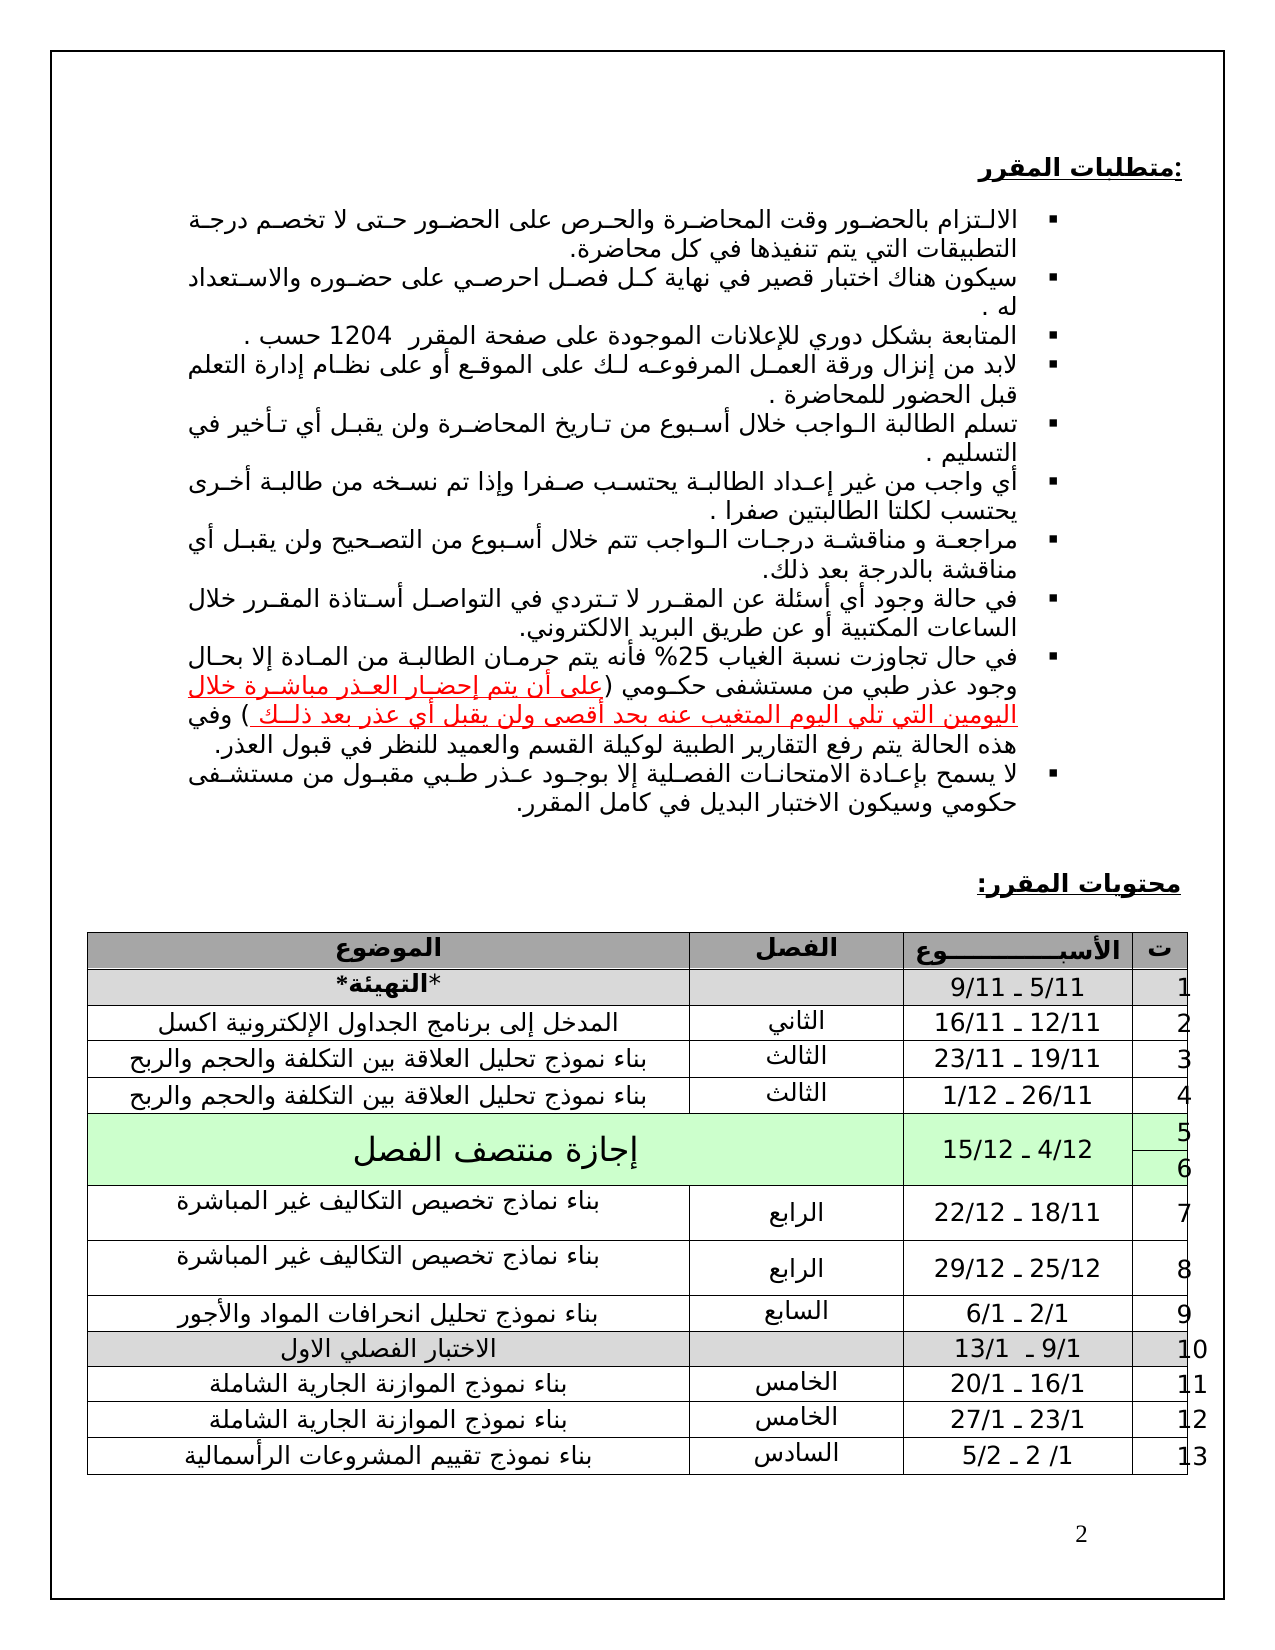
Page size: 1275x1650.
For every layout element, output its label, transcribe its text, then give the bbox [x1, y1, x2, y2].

table_cell [1133, 1402, 1187, 1437]
list المتابعة بشكل دوري للإعلانات الموجودة على صفحة المقرر 1204 حسب . [187, 322, 1047, 351]
table_cell [1133, 970, 1187, 1005]
table_cell [1133, 1114, 1187, 1150]
table_header ت [1133, 933, 1187, 968]
table_cell 25/12 ـ 29/12 [904, 1241, 1132, 1295]
table_cell بناء نموذج الموازنة الجارية الشاملة [88, 1367, 689, 1401]
table_cell 23/1 ـ 27/1 [904, 1402, 1132, 1437]
table_cell [1133, 1241, 1187, 1295]
table_cell الخامس [690, 1402, 903, 1437]
table_cell [1133, 1041, 1187, 1077]
table_cell [690, 1332, 903, 1366]
list الالتزام بالحضور وقت المحاضرة والحرص على الحضور حتى لا تخصم درجة التطبيقات التي يتم تنفيذها في كل محاضرة. [187, 205, 1047, 263]
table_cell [88, 1438, 689, 1474]
table_cell *التهيئة* [88, 970, 689, 1005]
table_cell المدخل إلى برنامج الجداول الإلكترونية اكسل [88, 1006, 689, 1040]
table_cell 1/ 2 ـ 5/2 [904, 1438, 1132, 1474]
table_cell 12/11 ـ 16/11 [904, 1006, 1132, 1040]
table_cell 26/11 ـ 1/12 [904, 1078, 1132, 1113]
table_cell 16/1 ـ 20/1 [904, 1367, 1132, 1401]
table_cell إجازة منتصف الفصل [88, 1114, 903, 1185]
table_cell 9/1 ـ 13/1 [904, 1332, 1132, 1366]
list في حال تجاوزت نسبة الغياب 25% فأنه يتم حرمان الطالبة من المادة إلا بحال وجود عذر طبي من مستشفى حكومي (على أن يتم إحضار العذر مباشرة خلال اليومين التي تلي اليوم المتغيب عنه بحد أقصى ولن يقبل أي عذر بعد ذلك ) وفي هذه الحالة يتم رفع التقارير الطبية لوكيلة القسم والعميد للنظر في قبول العذر. [187, 642, 1047, 759]
table_cell 2/1 ـ 6/1 [904, 1296, 1132, 1331]
table_cell السابع [690, 1296, 903, 1331]
list لا يسمح بإعادة الامتحانات الفصلية إلا بوجود عذر طبي مقبول من مستشفى حكومي وسيكون الاختبار البديل في كامل المقرر. [187, 759, 1047, 817]
table_cell الرابع [690, 1186, 903, 1240]
text متطلبات المقرر: [217, 150, 1181, 184]
table_cell 5/11 ـ 9/11 [904, 970, 1132, 1005]
list سيكون هناك اختبار قصير في نهاية كل فصل احرصي على حضوره والاستعداد له . [187, 263, 1047, 322]
table_cell [1133, 1296, 1187, 1331]
text محتويات المقرر: [187, 869, 1181, 898]
table_cell بناء نموذج تحليل العلاقة بين التكلفة والحجم والربح [88, 1078, 689, 1113]
table_cell الثاني [690, 1006, 903, 1040]
table_cell السادس [690, 1438, 903, 1474]
table_cell الرابع [690, 1241, 903, 1295]
table_cell 19/11 ـ 23/11 [904, 1041, 1132, 1077]
list أي واجب من غير إعداد الطالبة يحتسب صفرا وإذا تم نسخه من طالبة أخرى يحتسب لكلتا الطالبتين صفرا . [187, 467, 1047, 526]
table_cell الخامس [690, 1367, 903, 1401]
table_cell [1133, 1078, 1187, 1113]
table_cell بناء نموذج تحليل انحرافات المواد والأجور [88, 1296, 689, 1331]
list مراجعة و مناقشة درجات الواجب تتم خلال أسبوع من التصحيح ولن يقبل أي مناقشة بالدرجة بعد ذلك. [187, 526, 1047, 584]
table_cell [1133, 1151, 1187, 1185]
table_cell 4/12 ـ 15/12 [904, 1114, 1132, 1185]
table_cell [1133, 1438, 1187, 1474]
list تسلم الطالبة الواجب خلال أسبوع من تاريخ المحاضرة ولن يقبل أي تأخير في التسليم . [187, 409, 1047, 467]
table_cell [690, 970, 903, 1005]
table_cell بناء نموذج الموازنة الجارية الشاملة [88, 1402, 689, 1437]
table_cell 18/11 ـ 22/12 [904, 1186, 1132, 1240]
table_cell بناء نماذج تخصيص التكاليف غير المباشرة [88, 1186, 689, 1240]
list لابد من إنزال ورقة العمل المرفوعه لك على الموقع أو على نظام إدارة التعلم قبل الحضور للمحاضرة . [187, 351, 1047, 409]
table_header الموضوع [88, 933, 689, 968]
table_cell [1133, 1367, 1187, 1401]
table_cell [1133, 1006, 1187, 1040]
table_cell بناء نموذج تحليل العلاقة بين التكلفة والحجم والربح [88, 1041, 689, 1077]
table_header الفصل [690, 933, 903, 968]
table_cell الثالث [690, 1041, 903, 1077]
table_cell بناء نماذج تخصيص التكاليف غير المباشرة [88, 1241, 689, 1295]
table_cell الثالث [690, 1078, 903, 1113]
table_cell [1133, 1332, 1187, 1366]
table_cell الاختبار الفصلي الاول [88, 1332, 689, 1366]
list في حالة وجود أي أسئلة عن المقرر لا تتردي في التواصل أستاذة المقرر خلال الساعات المكتبية أو عن طريق البريد الالكتروني. [187, 584, 1047, 642]
table_cell [1133, 1186, 1187, 1240]
table_header الأسبـــــــــــــوع [904, 933, 1132, 968]
